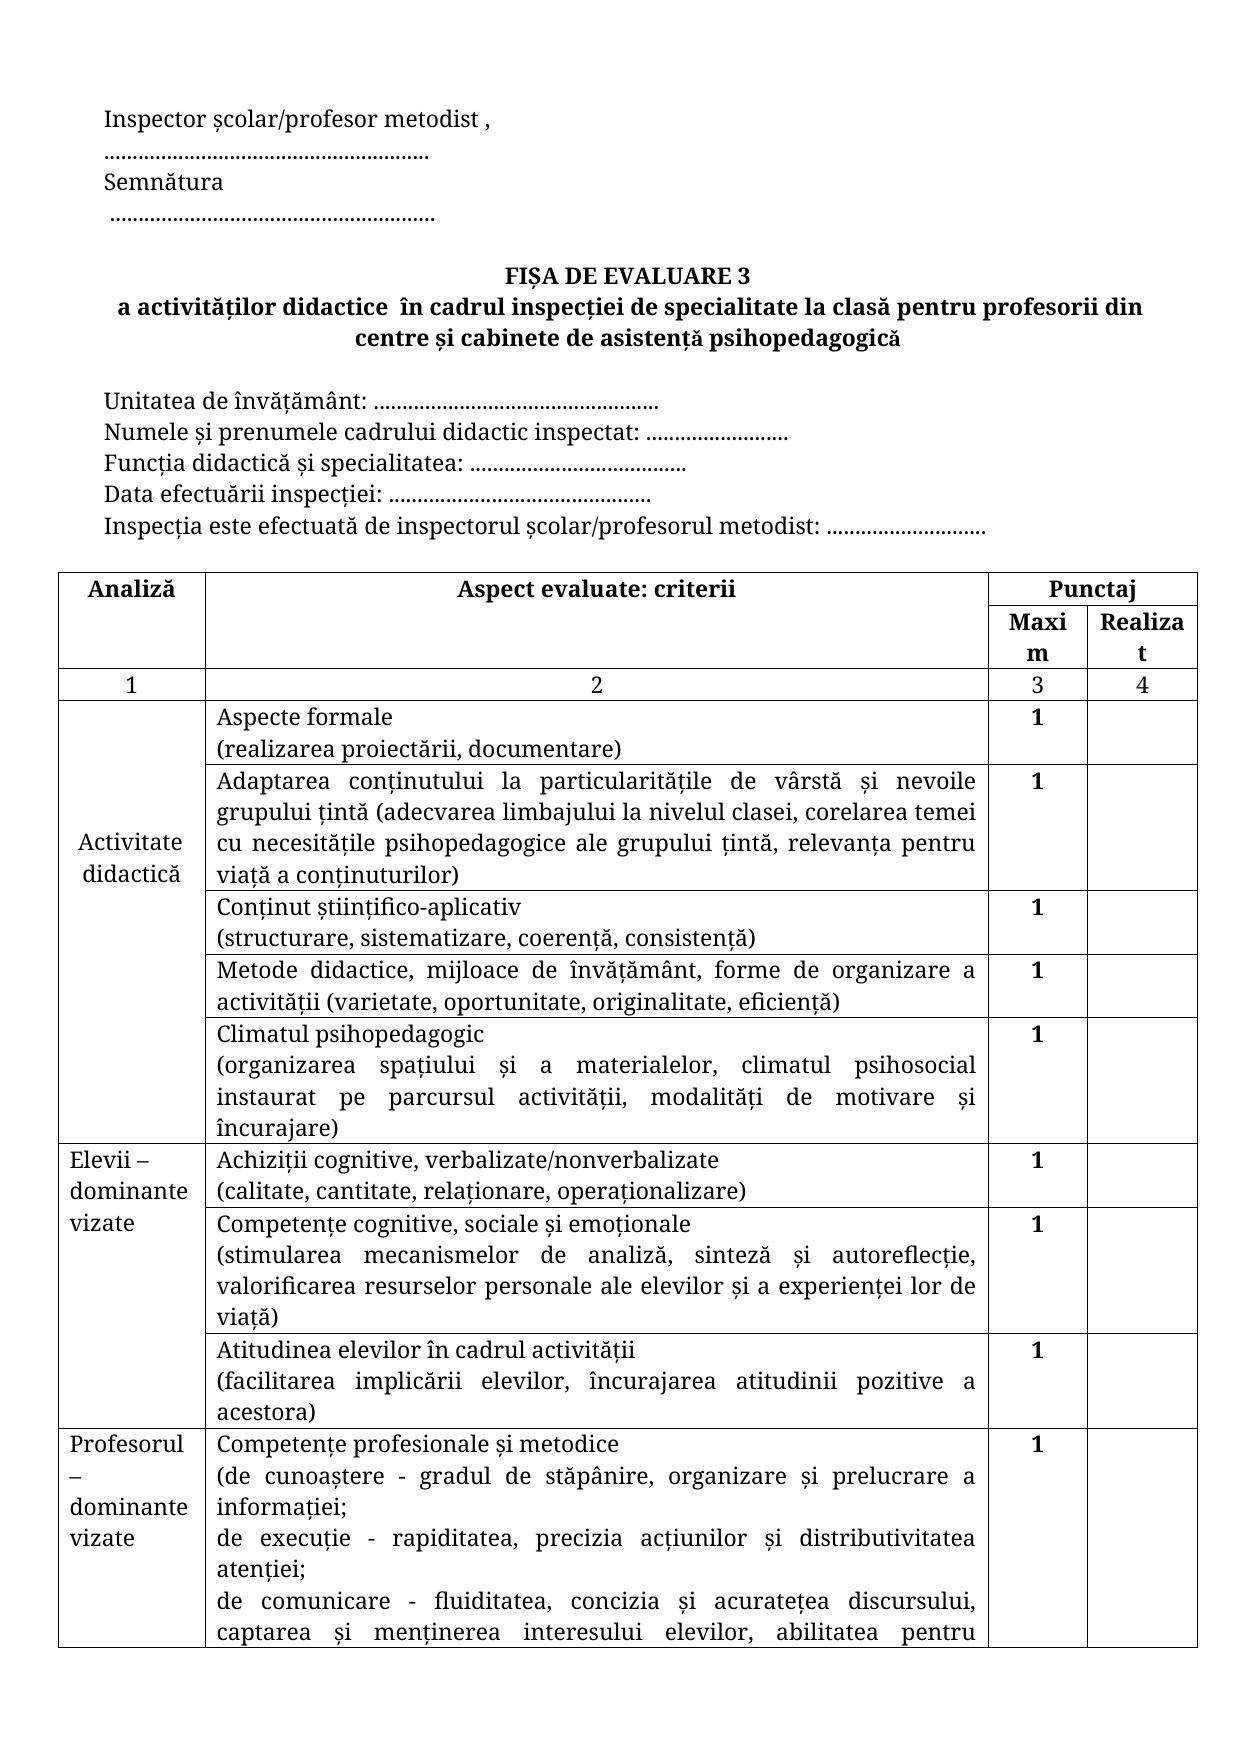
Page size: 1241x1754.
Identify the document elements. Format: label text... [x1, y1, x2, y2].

text a activităților didactice în cadrul inspecției de specialitate la clasă pentru profesorii din centre și cabinete de asistențǎ psihopedagogicǎ [103, 291, 1152, 353]
table_cell 1 [59, 669, 205, 700]
table_cell Climatul psihopedagogic (organizarea spațiului și a materialelor, climatul psihosocial instaurat pe parcursul activității, modalități de motivare și încurajare) [206, 1018, 988, 1143]
text ......................................................... [103, 135, 1152, 166]
table_cell 1 [989, 1334, 1087, 1427]
table_cell Aspecte formale (realizarea proiectării, documentare) [206, 701, 988, 764]
table_cell [1088, 955, 1197, 1017]
table_cell [1088, 1018, 1197, 1143]
table_cell [1088, 1208, 1197, 1333]
text Data efectuării inspecției: .............................................. [103, 478, 1152, 510]
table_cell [206, 1429, 988, 1647]
table_cell 1 [989, 955, 1087, 1017]
table_cell Achiziții cognitive, verbalizate/nonverbalizate (calitate, cantitate, relaționare, operaționalizare) [206, 1144, 988, 1207]
table_cell Activitate didactică [59, 701, 205, 1143]
table_cell 3 [989, 669, 1087, 700]
table_cell 4 [1088, 669, 1197, 700]
table_header Aspect evaluate: criterii [206, 573, 988, 668]
table_cell Maxim [989, 606, 1087, 668]
table_cell 1 [989, 765, 1087, 890]
table_cell 1 [989, 1208, 1087, 1333]
table_cell 1 [989, 1018, 1087, 1143]
text Numele și prenumele cadrului didactic inspectat: ......................... [103, 416, 1152, 447]
table_cell 2 [206, 669, 988, 700]
table_cell Atitudinea elevilor în cadrul activității (facilitarea implicării elevilor, încurajarea atitudinii pozitive a acestora) [206, 1334, 988, 1427]
text Unitatea de învățământ: .................................................. [103, 385, 1152, 416]
table_header Punctaj [989, 573, 1197, 604]
text Inspecția este efectuată de inspectorul școlar/profesorul metodist: ............................ [103, 510, 1152, 541]
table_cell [59, 1429, 205, 1647]
table_cell Realizat [1088, 606, 1197, 668]
table_cell Elevii – dominante vizate [59, 1144, 205, 1427]
table_cell [1088, 891, 1197, 953]
table_cell 1 [989, 1429, 1087, 1647]
table_cell [1088, 765, 1197, 890]
table_header Analiză [59, 573, 205, 668]
text Semnătura [103, 166, 1152, 197]
text Funcția didactică și specialitatea: ...................................... [103, 447, 1152, 478]
text Inspector școlar/profesor metodist , [103, 103, 1152, 135]
table_cell Adaptarea conținutului la particularitățile de vârstă și nevoile grupului țintă (adecvarea limbajului la nivelul clasei, corelarea temei cu necesitățile psihopedagogice ale grupului țintă, relevanța pentru viață a conținuturilor) [206, 765, 988, 890]
table_cell [1088, 1429, 1197, 1647]
table_cell [1088, 1144, 1197, 1207]
table_cell 1 [989, 701, 1087, 764]
table_cell 1 [989, 1144, 1087, 1207]
table_cell [1088, 701, 1197, 764]
table_cell 1 [989, 891, 1087, 953]
table_cell [1088, 1334, 1197, 1427]
table_cell Metode didactice, mijloace de învățământ, forme de organizare a activității (varietate, oportunitate, originalitate, eficiență) [206, 955, 988, 1017]
text ......................................................... [103, 197, 1152, 228]
text FIȘA DE EVALUARE 3 [103, 260, 1152, 291]
table_cell Competențe cognitive, sociale și emoționale (stimularea mecanismelor de analiză, sinteză și autoreflecție, valorificarea resurselor personale ale elevilor și a experienței lor de viață) [206, 1208, 988, 1333]
table_cell Conținut științifico-aplicativ (structurare, sistematizare, coerență, consistență) [206, 891, 988, 953]
